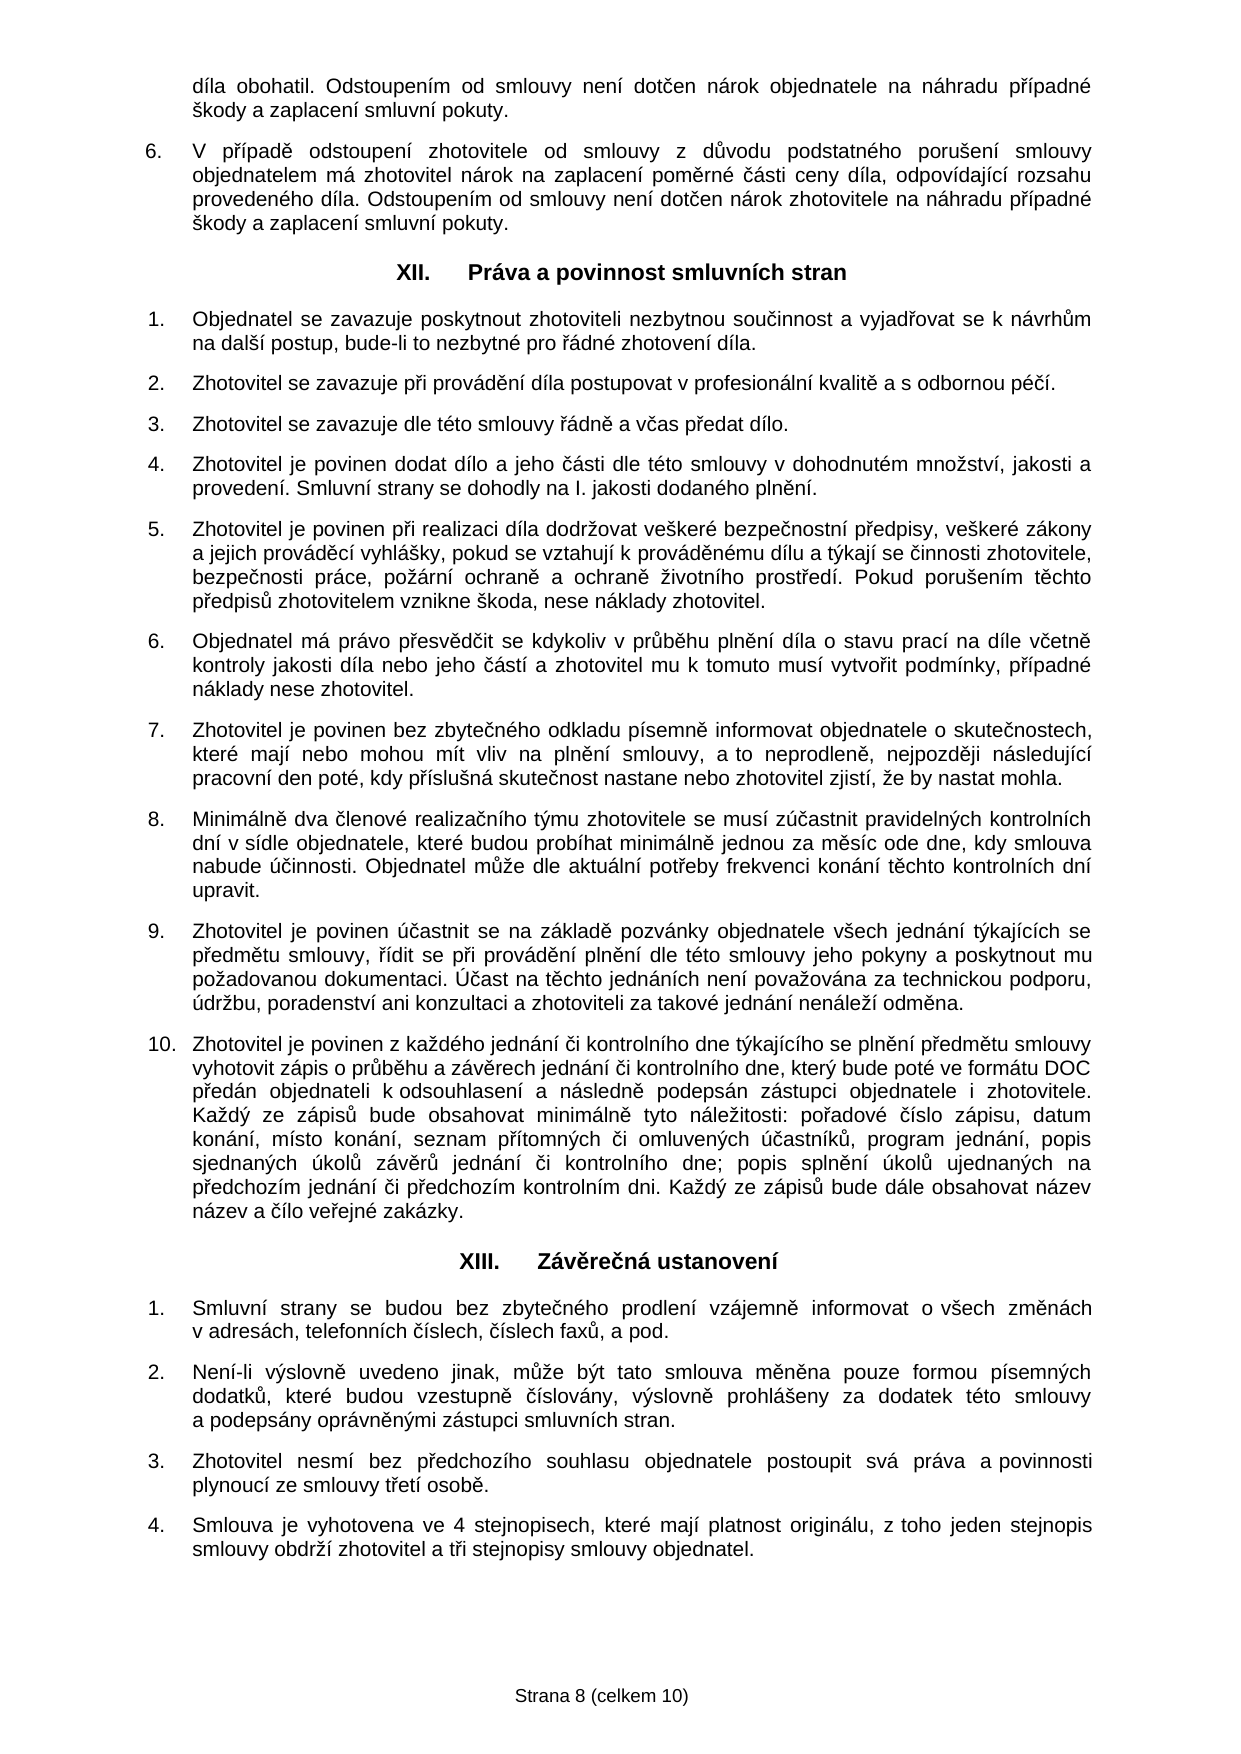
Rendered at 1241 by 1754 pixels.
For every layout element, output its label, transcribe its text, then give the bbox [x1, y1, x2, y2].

list Zhotovitel je povinen bez zbytečného odkladu písemně informovat objednatele o skutečnostech, které mají nebo mohou mít vliv na plnění smlouvy, a to neprodleně, nejpozději následující pracovní den poté, kdy příslušná skutečnost nastane nebo zhotovitel zjistí, že by nastat mohla. [148, 718, 1092, 790]
list Zhotovitel je povinen z každého jednání či kontrolního dne týkajícího se plnění předmětu smlouvy vyhotovit zápis o průběhu a závěrech jednání či kontrolního dne, který bude poté ve formátu DOC předán objednateli k odsouhlasení a následně podepsán zástupci objednatele i zhotovitele. Každý ze zápisů bude obsahovat minimálně tyto náležitosti: pořadové číslo zápisu, datum konání, místo konání, seznam přítomných či omluvených účastníků, program jednání, popis sjednaných úkolů závěrů jednání či kontrolního dne; popis splnění úkolů ujednaných na předchozím jednání či předchozím kontrolním dni. Každý ze zápisů bude dále obsahovat název název a čílo veřejné zakázky. [148, 1031, 1092, 1223]
subtitle Práva a povinnost smluvních stran [185, 259, 1092, 286]
list V případě odstoupení zhotovitele od smlouvy z důvodu podstatného porušení smlouvy objednatelem má zhotovitel nárok na zaplacení poměrné části ceny díla, odpovídající rozsahu provedeného díla. Odstoupením od smlouvy není dotčen nárok zhotovitele na náhradu případné škody a zaplacení smluvní pokuty. [145, 138, 1092, 234]
list Není-li výslovně uvedeno jinak, může být tato smlouva měněna pouze formou písemných dodatků, které budou vzestupně číslovány, výslovně prohlášeny za dodatek této smlouvy a podepsány oprávněnými zástupci smluvních stran. [148, 1360, 1092, 1432]
list Zhotovitel je povinen dodat dílo a jeho části dle této smlouvy v dohodnutém množství, jakosti a provedení. Smluvní strany se dohodly na I. jakosti dodaného plnění. [148, 452, 1092, 500]
list Zhotovitel je povinen při realizaci díla dodržovat veškeré bezpečnostní předpisy, veškeré zákony a jejich prováděcí vyhlášky, pokud se vztahují k prováděnému dílu a týkají se činnosti zhotovitele, bezpečnosti práce, požární ochraně a ochraně životního prostředí. Pokud porušením těchto předpisů zhotovitelem vznikne škoda, nese náklady zhotovitel. [148, 517, 1092, 613]
list Zhotovitel se zavazuje při provádění díla postupovat v profesionální kvalitě a s odbornou péčí. [148, 371, 1092, 395]
list Zhotovitel nesmí bez předchozího souhlasu objednatele postoupit svá práva a povinnosti plynoucí ze smlouvy třetí osobě. [148, 1448, 1092, 1496]
list Objednatel má právo přesvědčit se kdykoliv v průběhu plnění díla o stavu prací na díle včetně kontroly jakosti díla nebo jeho částí a zhotovitel mu k tomuto musí vytvořit podmínky, případné náklady nese zhotovitel. [148, 629, 1092, 701]
list Minimálně dva členové realizačního týmu zhotovitele se musí zúčastnit pravidelných kontrolních dní v sídle objednatele, které budou probíhat minimálně jednou za měsíc ode dne, kdy smlouva nabude účinnosti. Objednatel může dle aktuální potřeby frekvenci konání těchto kontrolních dní upravit. [148, 806, 1092, 902]
subtitle Závěrečná ustanovení [185, 1248, 1092, 1274]
list Zhotovitel se zavazuje dle této smlouvy řádně a včas předat dílo. [148, 412, 1092, 436]
list Objednatel se zavazuje poskytnout zhotoviteli nezbytnou součinnost a vyjadřovat se k návrhům na další postup, bude-li to nezbytné pro řádné zhotovení díla. [148, 306, 1092, 354]
list Zhotovitel je povinen účastnit se na základě pozvánky objednatele všech jednání týkajících se předmětu smlouvy, řídit se při provádění plnění dle této smlouvy jeho pokyny a poskytnout mu požadovanou dokumentaci. Účast na těchto jednáních není považována za technickou podporu, údržbu, poradenství ani konzultaci a zhotoviteli za takové jednání nenáleží odměna. [148, 919, 1092, 1015]
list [145, 74, 1092, 122]
list Smluvní strany se budou bez zbytečného prodlení vzájemně informovat o všech změnách v adresách, telefonních číslech, číslech faxů, a pod. [148, 1295, 1092, 1343]
list Smlouva je vyhotovena ve 4 stejnopisech, které mají platnost originálu, z toho jeden stejnopis smlouvy obdrží zhotovitel a tři stejnopisy smlouvy objednatel. [148, 1513, 1092, 1561]
